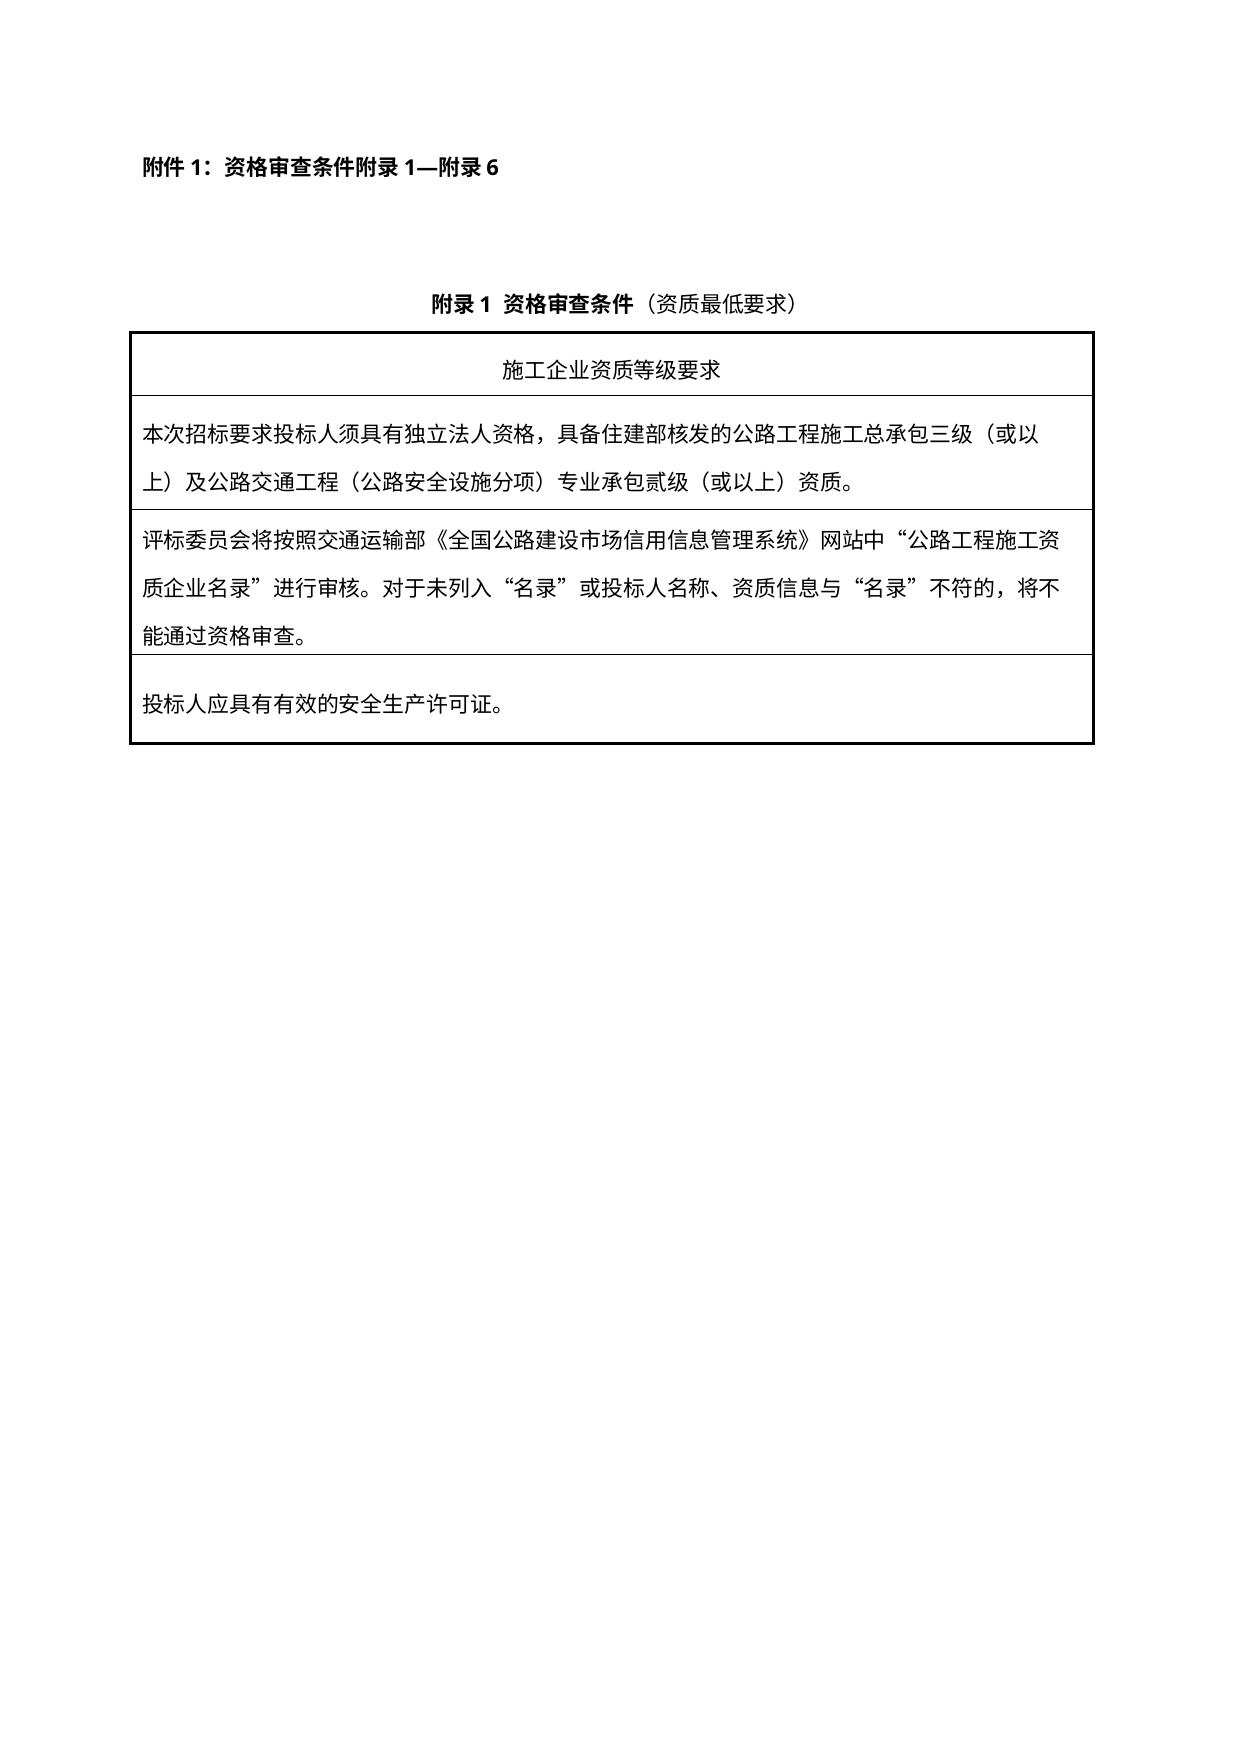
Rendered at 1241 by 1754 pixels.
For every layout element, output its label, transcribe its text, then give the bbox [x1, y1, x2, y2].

table_cell 评标委员会将按照交通运输部《全国公路建设市场信用信息管理系统》网站中“公路工程施工资质企业名录”进行审核。对于未列入“名录”或投标人名称、资质信息与“名录”不符的，将不能通过资格审查。 [132, 510, 1092, 654]
text 附录1 资格审查条件（资质最低要求） [142, 287, 1098, 319]
table_cell 投标人应具有有效的安全生产许可证。 [132, 655, 1092, 742]
table_cell 本次招标要求投标人须具有独立法人资格，具备住建部核发的公路工程施工总承包三级（或以上）及公路交通工程（公路安全设施分项）专业承包贰级（或以上）资质。 [132, 396, 1092, 509]
table_header 施工企业资质等级要求 [132, 334, 1092, 394]
text 附件1：资格审查条件附录1—附录6 [142, 150, 1098, 182]
